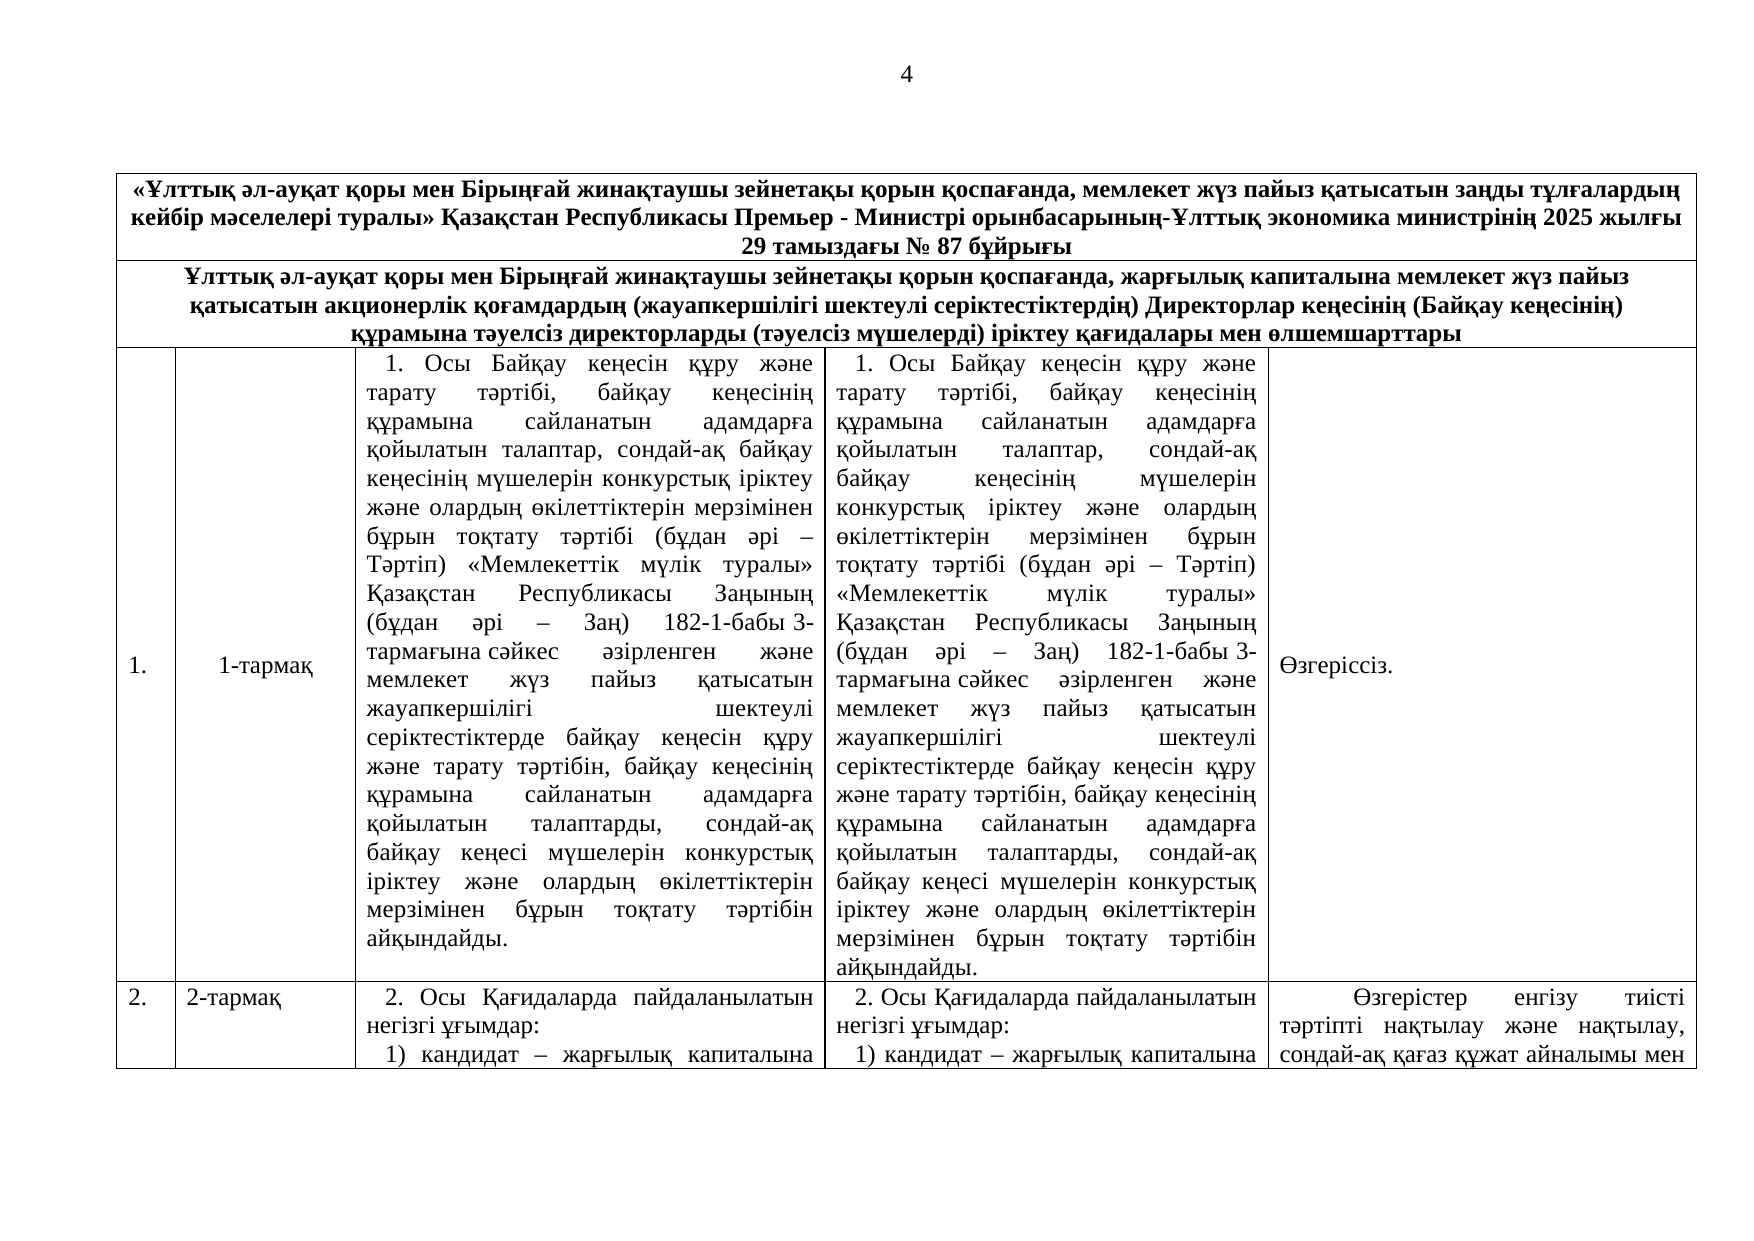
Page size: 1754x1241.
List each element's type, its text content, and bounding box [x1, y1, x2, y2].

table_cell 1-тармақ [176, 348, 355, 981]
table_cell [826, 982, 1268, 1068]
table_cell 1. Осы Байқау кеңесін құру және тарату тәртібі, байқау кеңесінің құрамына сайланатын адамдарға қойылатын талаптар, сондай-ақ байқау кеңесінің мүшелерін конкурстық іріктеу және олардың өкілеттіктерін мерзімінен бұрын тоқтату тәртібі (бұдан әрі – Тәртіп) «Мемлекеттік мүлік туралы» Қазақстан Республикасы Заңының (бұдан әрі – Заң) 182-1-бабы 3-тармағына сәйкес әзірленген және мемлекет жүз пайыз қатысатын жауапкершілігі шектеулі серіктестіктерде байқау кеңесін құру және тарату тәртібін, байқау кеңесінің құрамына сайланатын адамдарға қойылатын талаптарды, сондай-ақ байқау кеңесі мүшелерін конкурстық іріктеу және олардың өкілеттіктерін мерзімінен бұрын тоқтату тәртібін айқындайды. [356, 348, 824, 981]
table_cell Ұлттық әл-ауқат қоры мен Бірыңғай жинақтаушы зейнетақы қорын қоспағанда, жарғылық капиталына мемлекет жүз пайыз қатысатын акционерлік қоғамдардың (жауапкершілігі шектеулі серіктестіктердің) Директорлар кеңесінің (Байқау кеңесінің) құрамына тәуелсіз директорларды (тәуелсіз мүшелерді) іріктеу қағидалары мен өлшемшарттары [117, 261, 1696, 347]
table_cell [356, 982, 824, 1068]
table_cell 1. Осы Байқау кеңесін құру және тарату тәртібі, байқау кеңесінің құрамына сайланатын адамдарға қойылатын талаптар, сондай-ақ байқау кеңесінің мүшелерін конкурстық іріктеу және олардың өкілеттіктерін мерзімінен бұрын тоқтату тәртібі (бұдан әрі – Тәртіп) «Мемлекеттік мүлік туралы» Қазақстан Республикасы Заңының (бұдан әрі – Заң) 182-1-бабы 3-тармағына сәйкес әзірленген және мемлекет жүз пайыз қатысатын жауапкершілігі шектеулі серіктестіктерде байқау кеңесін құру және тарату тәртібін, байқау кеңесінің құрамына сайланатын адамдарға қойылатын талаптарды, сондай-ақ байқау кеңесі мүшелерін конкурстық іріктеу және олардың өкілеттіктерін мерзімінен бұрын тоқтату тәртібін айқындайды. [826, 348, 1268, 981]
table_cell «Ұлттық әл-ауқат қоры мен Бірыңғай жинақтаушы зейнетақы қорын қоспағанда, мемлекет жүз пайыз қатысатын заңды тұлғалардың кейбір мәселелері туралы» Қазақстан Республикасы Премьер - Министрі орынбасарының-Ұлттық экономика министрінің 2025 жылғы 29 тамыздағы № 87 бұйрығы [117, 174, 1696, 260]
table_cell Өзгеріссіз. [1269, 348, 1696, 981]
table_cell [117, 982, 175, 1068]
table_cell 2-тармақ [176, 982, 355, 1068]
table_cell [1269, 982, 1696, 1068]
table_cell [117, 348, 175, 981]
